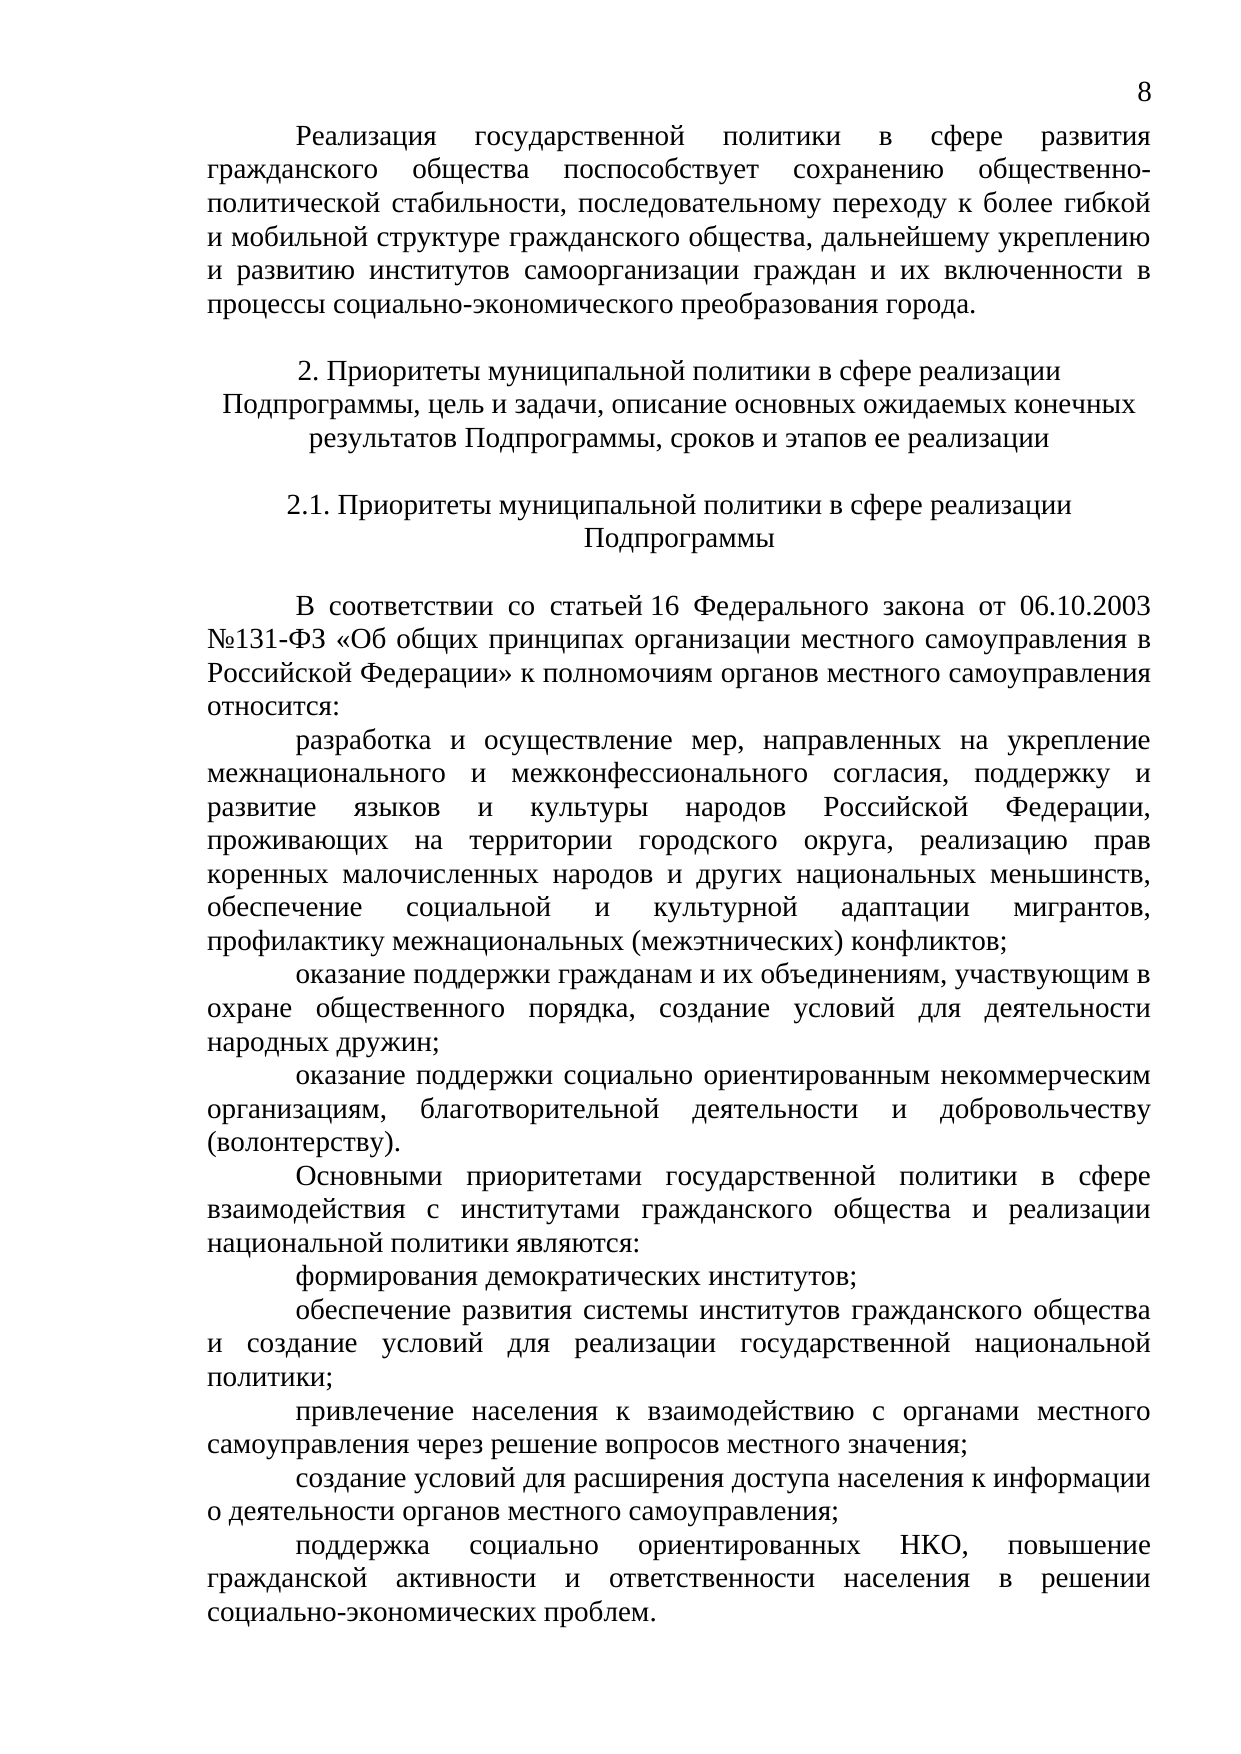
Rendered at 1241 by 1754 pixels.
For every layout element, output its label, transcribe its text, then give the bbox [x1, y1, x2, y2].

text оказание поддержки гражданам и их объединениям, участвующим в охране общественного порядка, создание условий для деятельности народных дружин; [207, 957, 1152, 1057]
text оказание поддержки социально ориентированным некоммерческим организациям, благотворительной деятельности и добровольчеству (волонтерству). [207, 1057, 1152, 1158]
text В соответствии со статьей 16 Федерального закона от 06.10.2003 №131-ФЗ «Об общих принципах организации местного самоуправления в Российской Федерации» к полномочиям органов местного самоуправления относится: [207, 588, 1152, 722]
text поддержка социально ориентированных НКО, повышение гражданской активности и ответственности населения в решении социально-экономических проблем. [207, 1527, 1152, 1627]
text 2. Приоритеты муниципальной политики в сфере реализации Подпрограммы, цель и задачи, описание основных ожидаемых конечных результатов Подпрограммы, сроков и этапов ее реализации [207, 353, 1152, 453]
text создание условий для расширения доступа населения к информации о деятельности органов местного самоуправления; [207, 1460, 1152, 1527]
text обеспечение развития системы институтов гражданского общества и создание условий для реализации государственной национальной политики; [207, 1292, 1152, 1393]
text формирования демократических институтов; [207, 1258, 1152, 1292]
text Реализация государственной политики в сфере развития гражданского общества поспособствует сохранению общественно-политической стабильности, последовательному переходу к более гибкой и мобильной структуре гражданского общества, дальнейшему укреплению и развитию институтов самоорганизации граждан и их включенности в процессы социально-экономического преобразования города. [207, 118, 1152, 319]
text привлечение населения к взаимодействию с органами местного самоуправления через решение вопросов местного значения; [207, 1393, 1152, 1460]
text разработка и осуществление мер, направленных на укрепление межнационального и межконфессионального согласия, поддержку и развитие языков и культуры народов Российской Федерации, проживающих на территории городского округа, реализацию прав коренных малочисленных народов и других национальных меньшинств, обеспечение социальной и культурной адаптации мигрантов, профилактику межнациональных (межэтнических) конфликтов; [207, 722, 1152, 957]
text 2.1. Приоритеты муниципальной политики в сфере реализации Подпрограммы [207, 487, 1152, 554]
text Основными приоритетами государственной политики в сфере взаимодействия с институтами гражданского общества и реализации национальной политики являются: [207, 1158, 1152, 1258]
